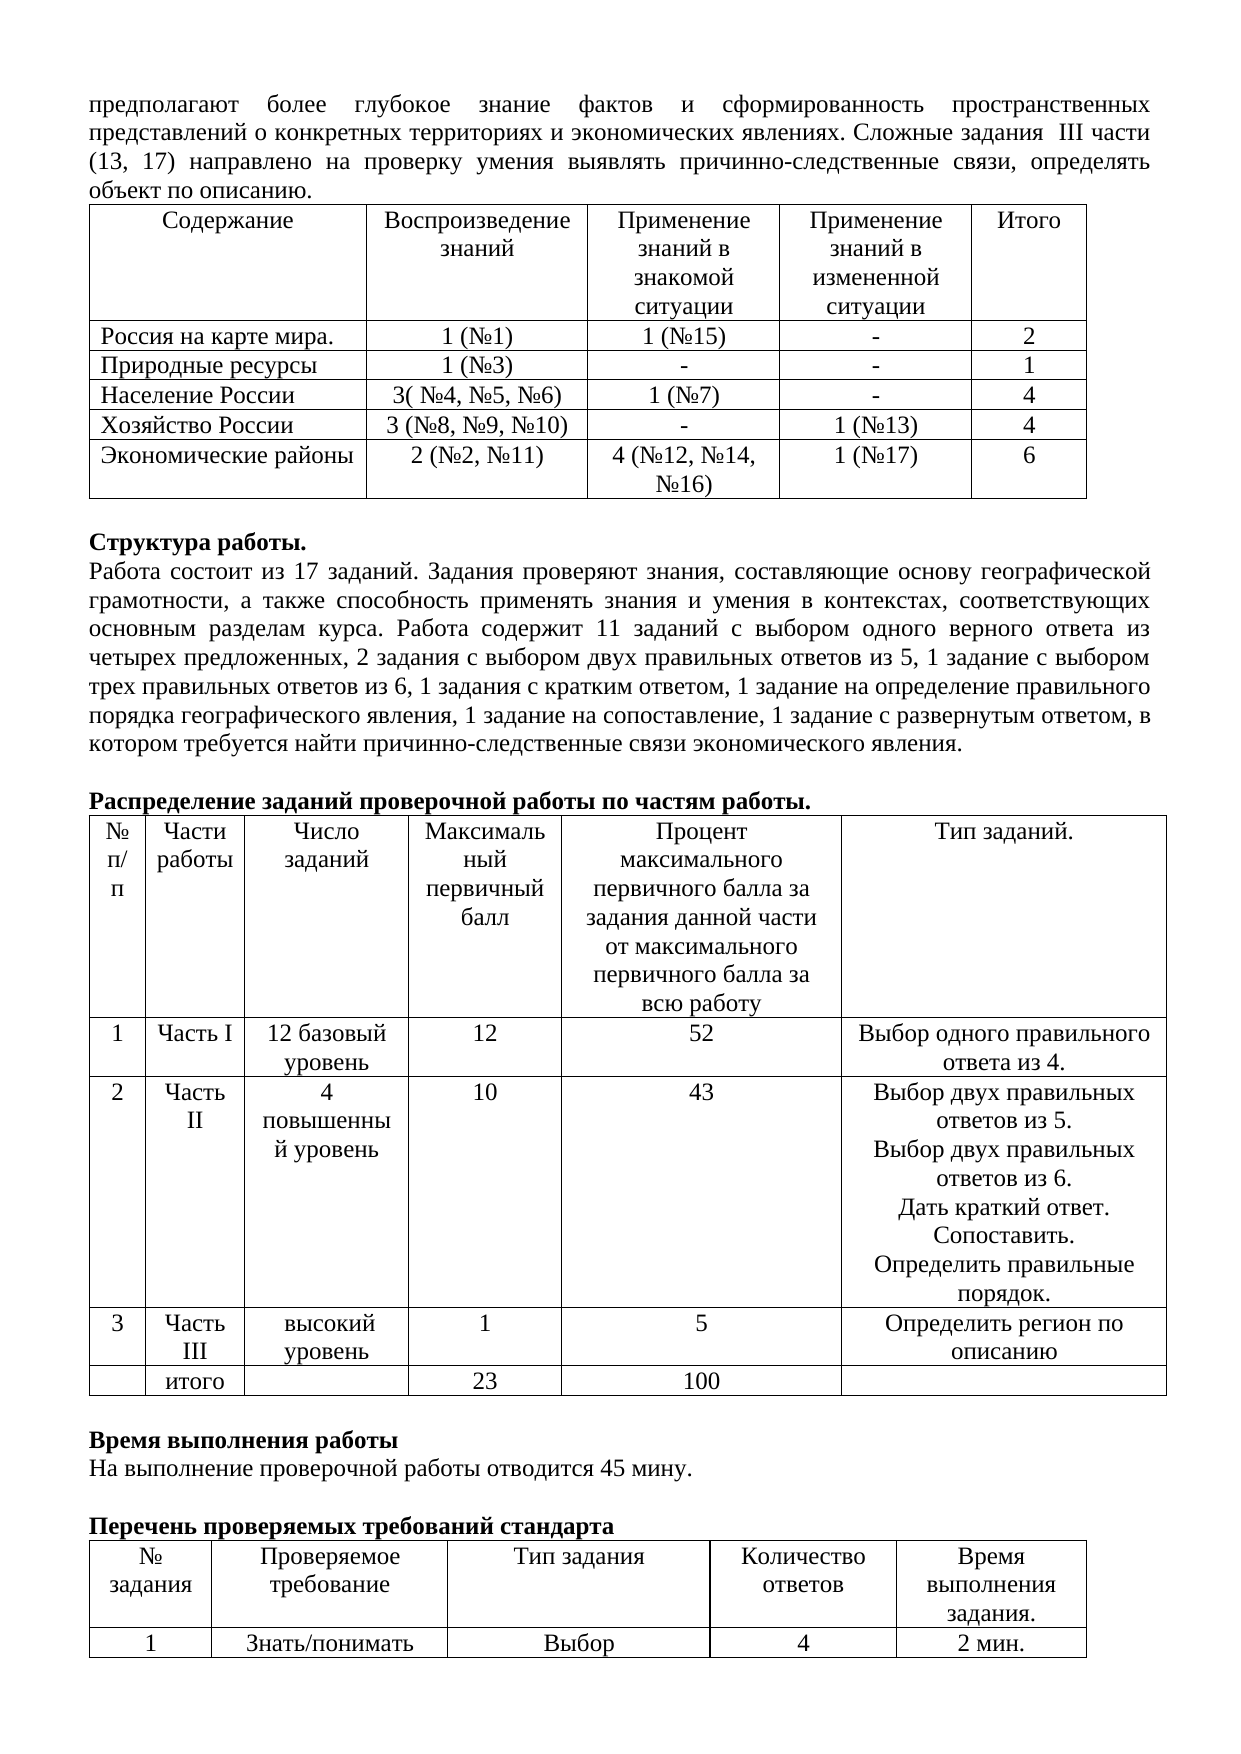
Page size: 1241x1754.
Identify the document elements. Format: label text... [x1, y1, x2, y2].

table_cell Население России [90, 380, 366, 409]
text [89, 89, 1152, 204]
text Структура работы. [89, 527, 1152, 556]
table_cell Определить регион по описанию [842, 1308, 1166, 1365]
table_cell [842, 1366, 1166, 1395]
table_cell 23 [409, 1366, 561, 1395]
table_cell 6 [972, 440, 1086, 497]
table_cell - [780, 351, 971, 379]
text Время выполнения работы [89, 1425, 1152, 1453]
table_cell 1 (№15) [588, 321, 779, 349]
table_cell 10 [409, 1077, 561, 1307]
table_cell 1 (№1) [367, 321, 587, 349]
table_cell 2 мин. [897, 1628, 1086, 1657]
table_header Применение знаний в измененной ситуации [780, 205, 971, 320]
table_cell 1 (№17) [780, 440, 971, 497]
table_cell 4 [972, 410, 1086, 439]
table_cell 3( №4, №5, №6) [367, 380, 587, 409]
table_header № задания [90, 1541, 211, 1627]
table_header Итого [972, 205, 1086, 320]
table_cell итого [146, 1366, 244, 1395]
table_cell Россия на карте мира. [90, 321, 366, 349]
table_cell 100 [562, 1366, 841, 1395]
table_cell - [588, 410, 779, 439]
table_cell высокий уровень [245, 1308, 408, 1365]
table_header Применение знаний в знакомой ситуации [588, 205, 779, 320]
table_cell 5 [562, 1308, 841, 1365]
table_cell 4 [972, 380, 1086, 409]
table_cell Часть I [146, 1018, 244, 1076]
table_header Максимальный первичный балл [409, 816, 561, 1017]
table_header Тип задания [448, 1541, 709, 1627]
table_cell 1 [972, 351, 1086, 379]
table_cell Выбор одного правильного ответа из 4. [842, 1018, 1166, 1076]
table_cell 1 [90, 1628, 211, 1657]
table_cell Выбор двух правильных ответов из 5. Выбор двух правильных ответов из 6. Дать краткий ответ. Сопоставить. Определить правильные порядок. [842, 1077, 1166, 1307]
table_cell 1 [409, 1308, 561, 1365]
table_cell - [780, 380, 971, 409]
table_header Части работы [146, 816, 244, 1017]
table_cell 1 [90, 1018, 145, 1076]
text Перечень проверяемых требований стандарта [89, 1511, 1152, 1540]
table_header № п/п [90, 816, 145, 1017]
table_cell 12 базовый уровень [245, 1018, 408, 1076]
table_cell 3 (№8, №9, №10) [367, 410, 587, 439]
table_cell [90, 1366, 145, 1395]
table_cell 1 (№7) [588, 380, 779, 409]
table_cell 2 [972, 321, 1086, 349]
table_cell Часть II [146, 1077, 244, 1307]
table_header Содержание [90, 205, 366, 320]
table_cell 4 повышенный уровень [245, 1077, 408, 1307]
table_header Тип заданий. [842, 816, 1166, 1017]
table_header Количество ответов [711, 1541, 896, 1627]
table_cell 12 [409, 1018, 561, 1076]
table_cell 2 [90, 1077, 145, 1307]
text Работа состоит из 17 заданий. Задания проверяют знания, составляющие основу географической грамотности, а также способность применять знания и умения в контекстах, соответствующих основным разделам курса. Работа содержит 11 заданий с выбором одного верного ответа из четырех предложенных, 2 задания с выбором двух правильных ответов из 5, 1 задание с выбором трех правильных ответов из 6, 1 задания с кратким ответом, 1 задание на определение правильного порядка географического явления, 1 задание на сопоставление, 1 задание с развернутым ответом, в котором требуется найти причинно-следственные связи экономического явления. [89, 556, 1152, 757]
table_cell - [780, 321, 971, 349]
table_cell 4 (№12, №14, №16) [588, 440, 779, 497]
text На выполнение проверочной работы отводится 45 мину. [89, 1453, 1152, 1482]
table_cell Экономические районы [90, 440, 366, 497]
table_header Воспроизведение знаний [367, 205, 587, 320]
table_cell - [588, 351, 779, 379]
table_cell Хозяйство России [90, 410, 366, 439]
table_cell Выбор [448, 1628, 709, 1657]
table_cell 52 [562, 1018, 841, 1076]
table_cell Знать/понимать [212, 1628, 447, 1657]
table_header Число заданий [245, 816, 408, 1017]
table_cell Часть III [146, 1308, 244, 1365]
table_cell 1 (№13) [780, 410, 971, 439]
table_header Процент максимального первичного балла за задания данной части от максимального первичного балла за всю работу [562, 816, 841, 1017]
table_cell 3 [90, 1308, 145, 1365]
table_cell [245, 1366, 408, 1395]
table_header Время выполнения задания. [897, 1541, 1086, 1627]
table_cell Природные ресурсы [90, 351, 366, 379]
table_cell 1 (№3) [367, 351, 587, 379]
table_cell 4 [711, 1628, 896, 1657]
table_header Проверяемое требование [212, 1541, 447, 1627]
table_cell 2 (№2, №11) [367, 440, 587, 497]
text Распределение заданий проверочной работы по частям работы. [89, 786, 1152, 815]
table_cell 43 [562, 1077, 841, 1307]
